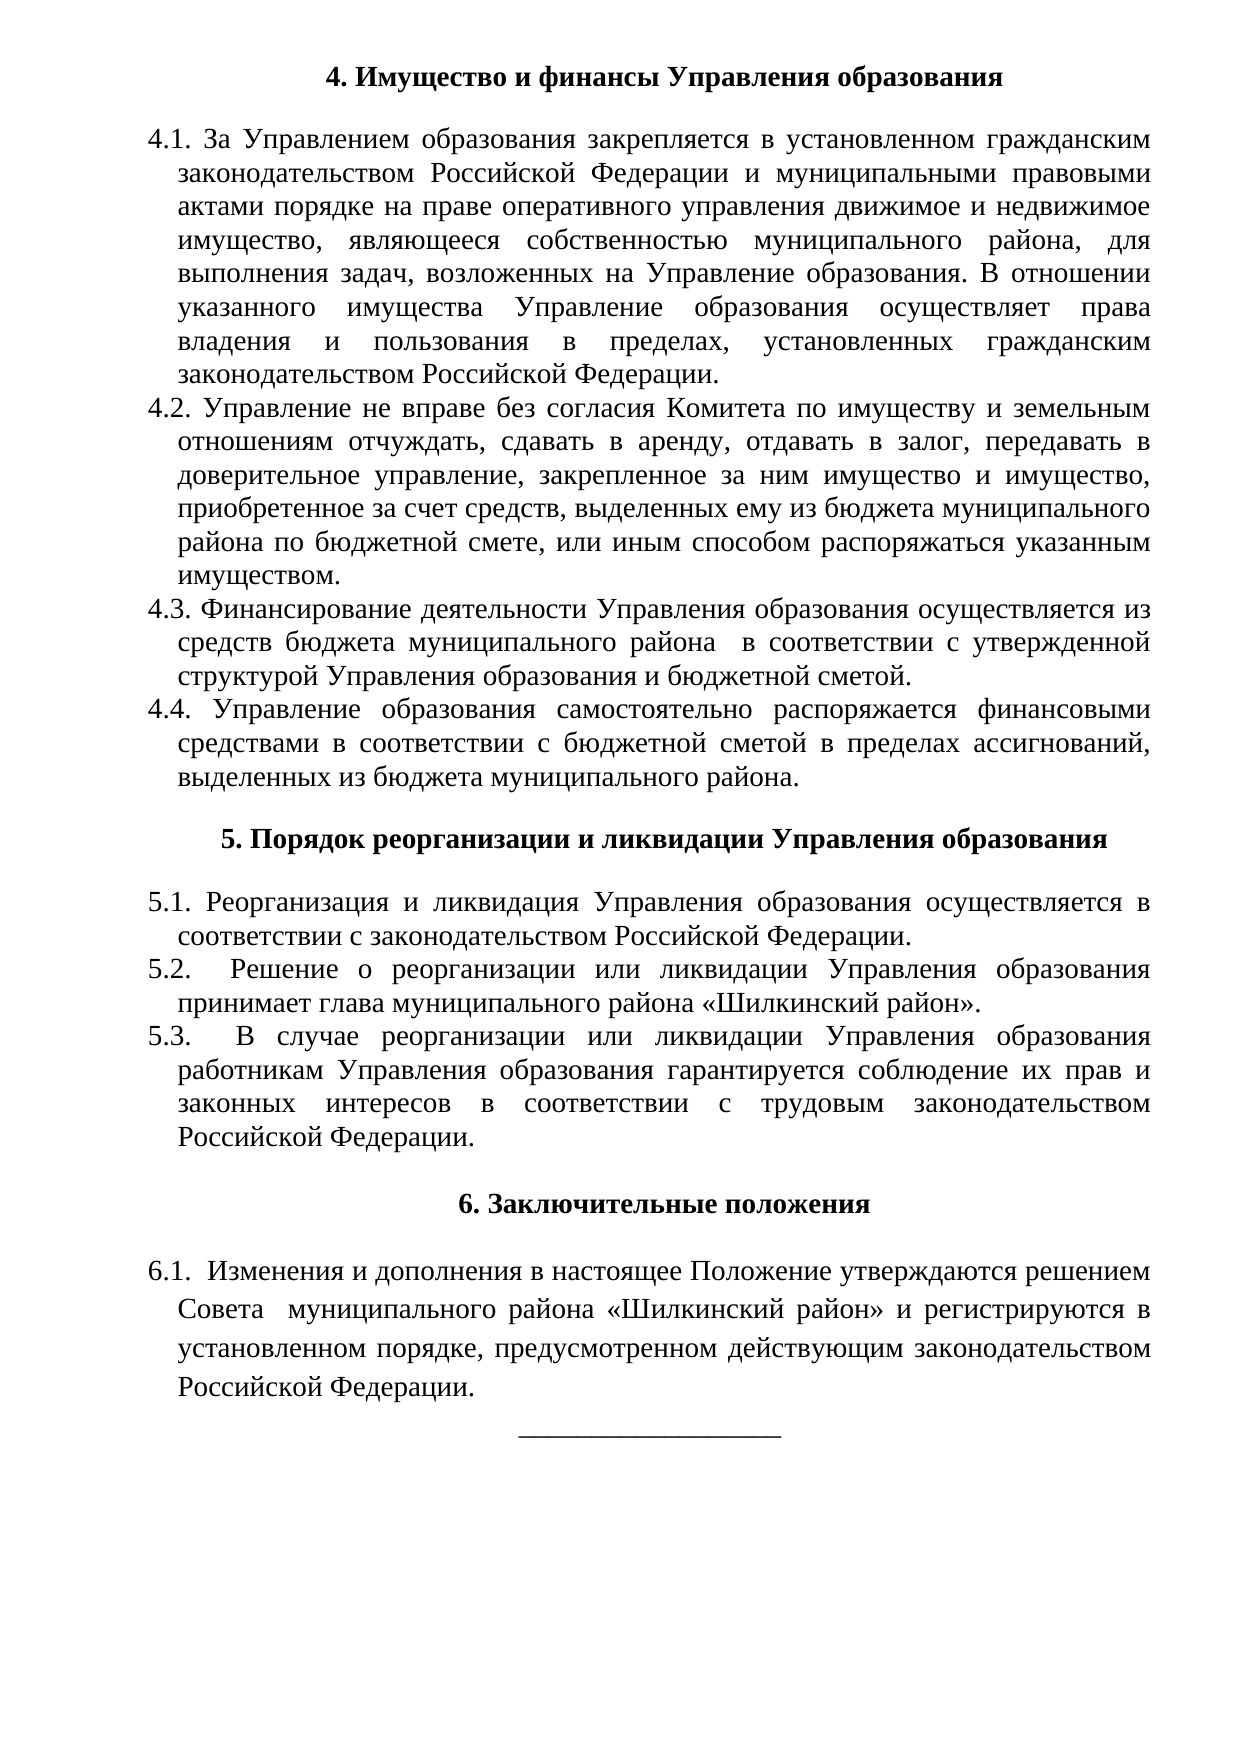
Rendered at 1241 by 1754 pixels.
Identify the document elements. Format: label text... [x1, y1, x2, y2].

text 4.2. Управление не вправе без согласия Комитета по имуществу и земельным отношениям отчуждать, сдавать в аренду, отдавать в залог, передавать в доверительное управление, закрепленное за ним имущество и имущество, приобретенное за счет средств, выделенных ему из бюджета муниципального района по бюджетной смете, или иным способом распоряжаться указанным имуществом. [148, 390, 1152, 591]
text 5.2. Решение о реорганизации или ликвидации Управления образования принимает глава муниципального района «Шилкинский район». [148, 951, 1152, 1018]
text 4.4. Управление образования самостоятельно распоряжается финансовыми средствами в соответствии с бюджетной сметой в пределах ассигнований, выделенных из бюджета муниципального района. [148, 692, 1152, 792]
text 5.1. Реорганизация и ликвидация Управления образования осуществляется в соответствии с законодательством Российской Федерации. [148, 884, 1152, 951]
text 6. Заключительные положения [177, 1186, 1152, 1219]
text 5.3. В случае реорганизации или ликвидации Управления образования работникам Управления образования гарантируется соблюдение их прав и законных интересов в соответствии с трудовым законодательством Российской Федерации. [148, 1018, 1152, 1152]
text 5. Порядок реорганизации и ликвидации Управления образования [177, 821, 1152, 855]
text 6.1. Изменения и дополнения в настоящее Положение утверждаются решением Совета муниципального района «Шилкинский район» и регистрируются в установленном порядке, предусмотренном действующим законодательством Российской Федерации. [148, 1253, 1152, 1402]
text 4.1. За Управлением образования закрепляется в установленном гражданским законодательством Российской Федерации и муниципальными правовыми актами порядке на праве оперативного управления движимое и недвижимое имущество, являющееся собственностью муниципального района, для выполнения задач, возложенных на Управление образования. В отношении указанного имущества Управление образования осуществляет права владения и пользования в пределах, установленных гражданским законодательством Российской Федерации. [148, 121, 1152, 390]
text __________________ [148, 1407, 1152, 1441]
text 4. Имущество и финансы Управления образования [177, 59, 1152, 121]
text 4.3. Финансирование деятельности Управления образования осуществляется из средств бюджета муниципального района в соответствии с утвержденной структурой Управления образования и бюджетной сметой. [148, 591, 1152, 692]
